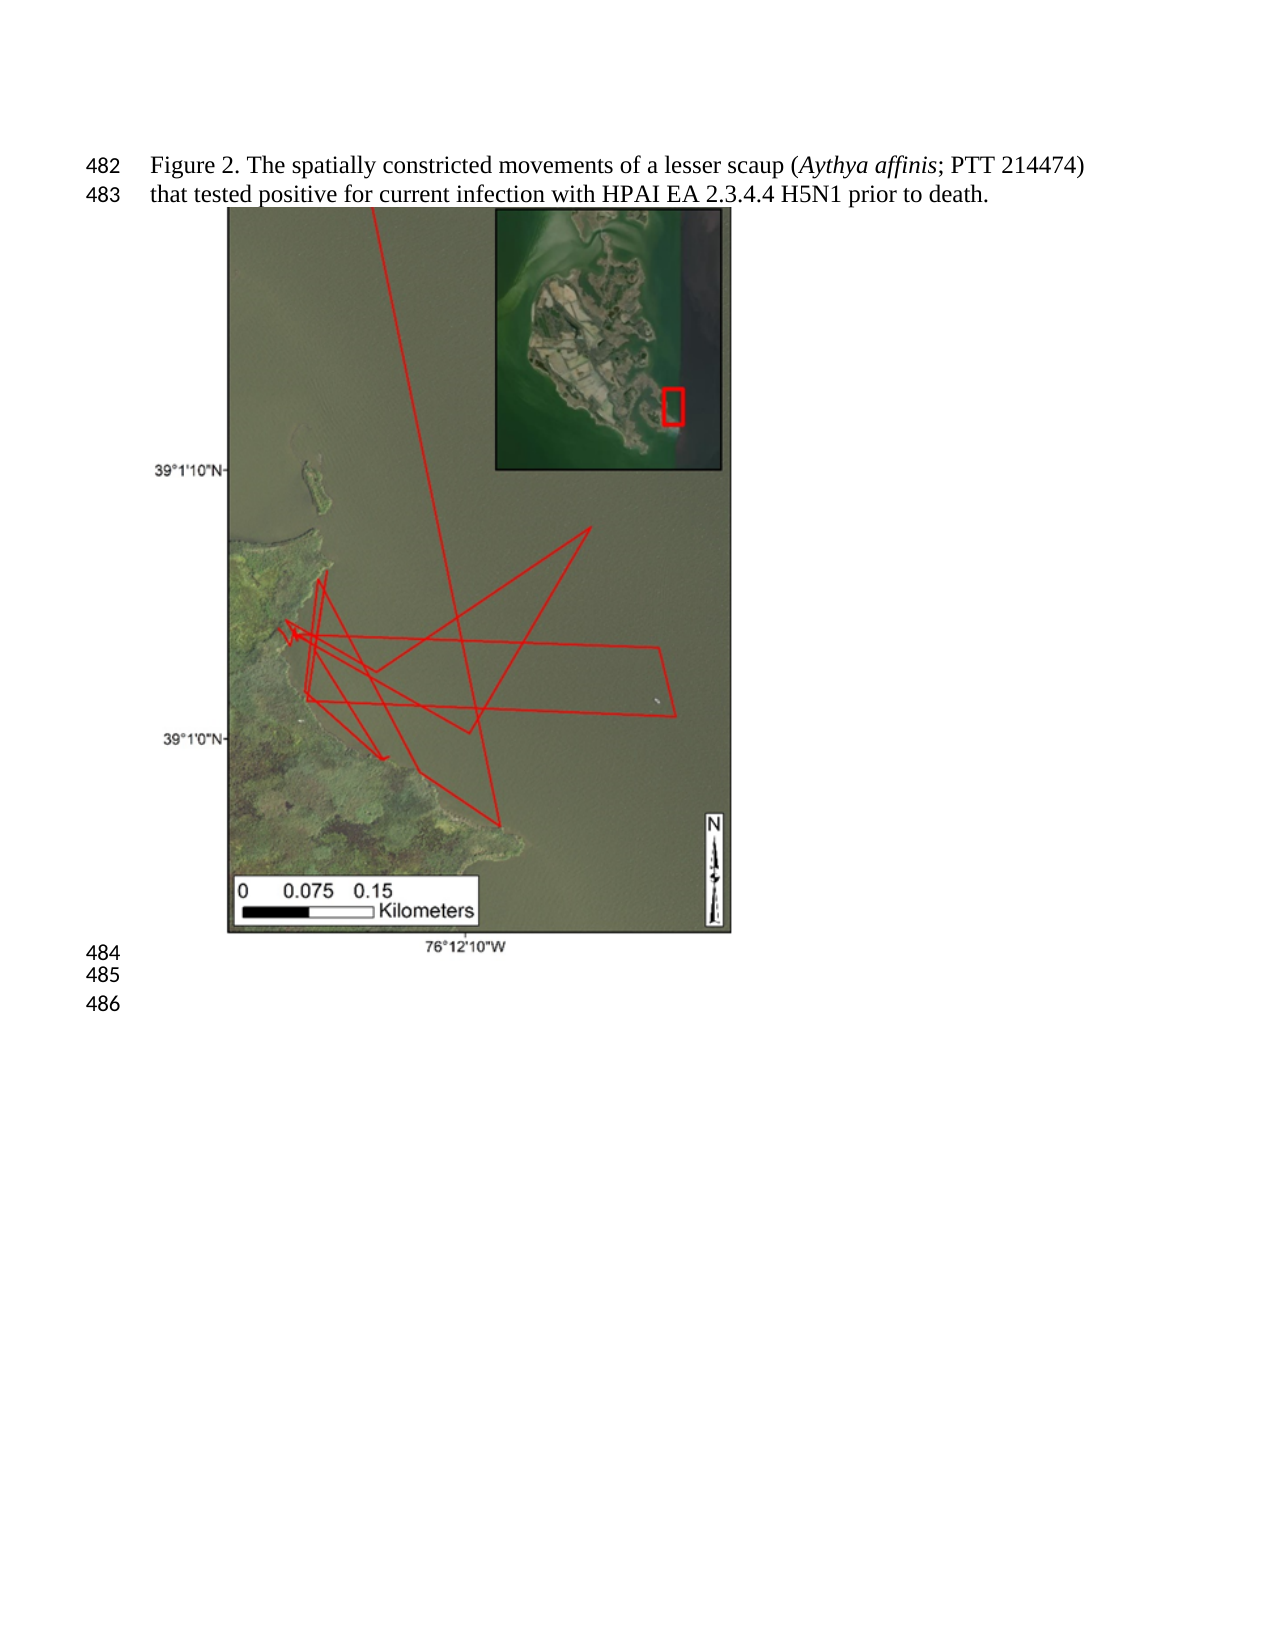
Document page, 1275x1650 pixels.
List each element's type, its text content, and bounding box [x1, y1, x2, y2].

picture [150, 207, 732, 961]
text Figure 2. The spatially constricted movements of a lesser scaup (Aythya affinis; PTT 214474) that tested positive for current infection with HPAI EA 2.3.4.4 H5N1 prior to death. [150, 150, 1125, 207]
